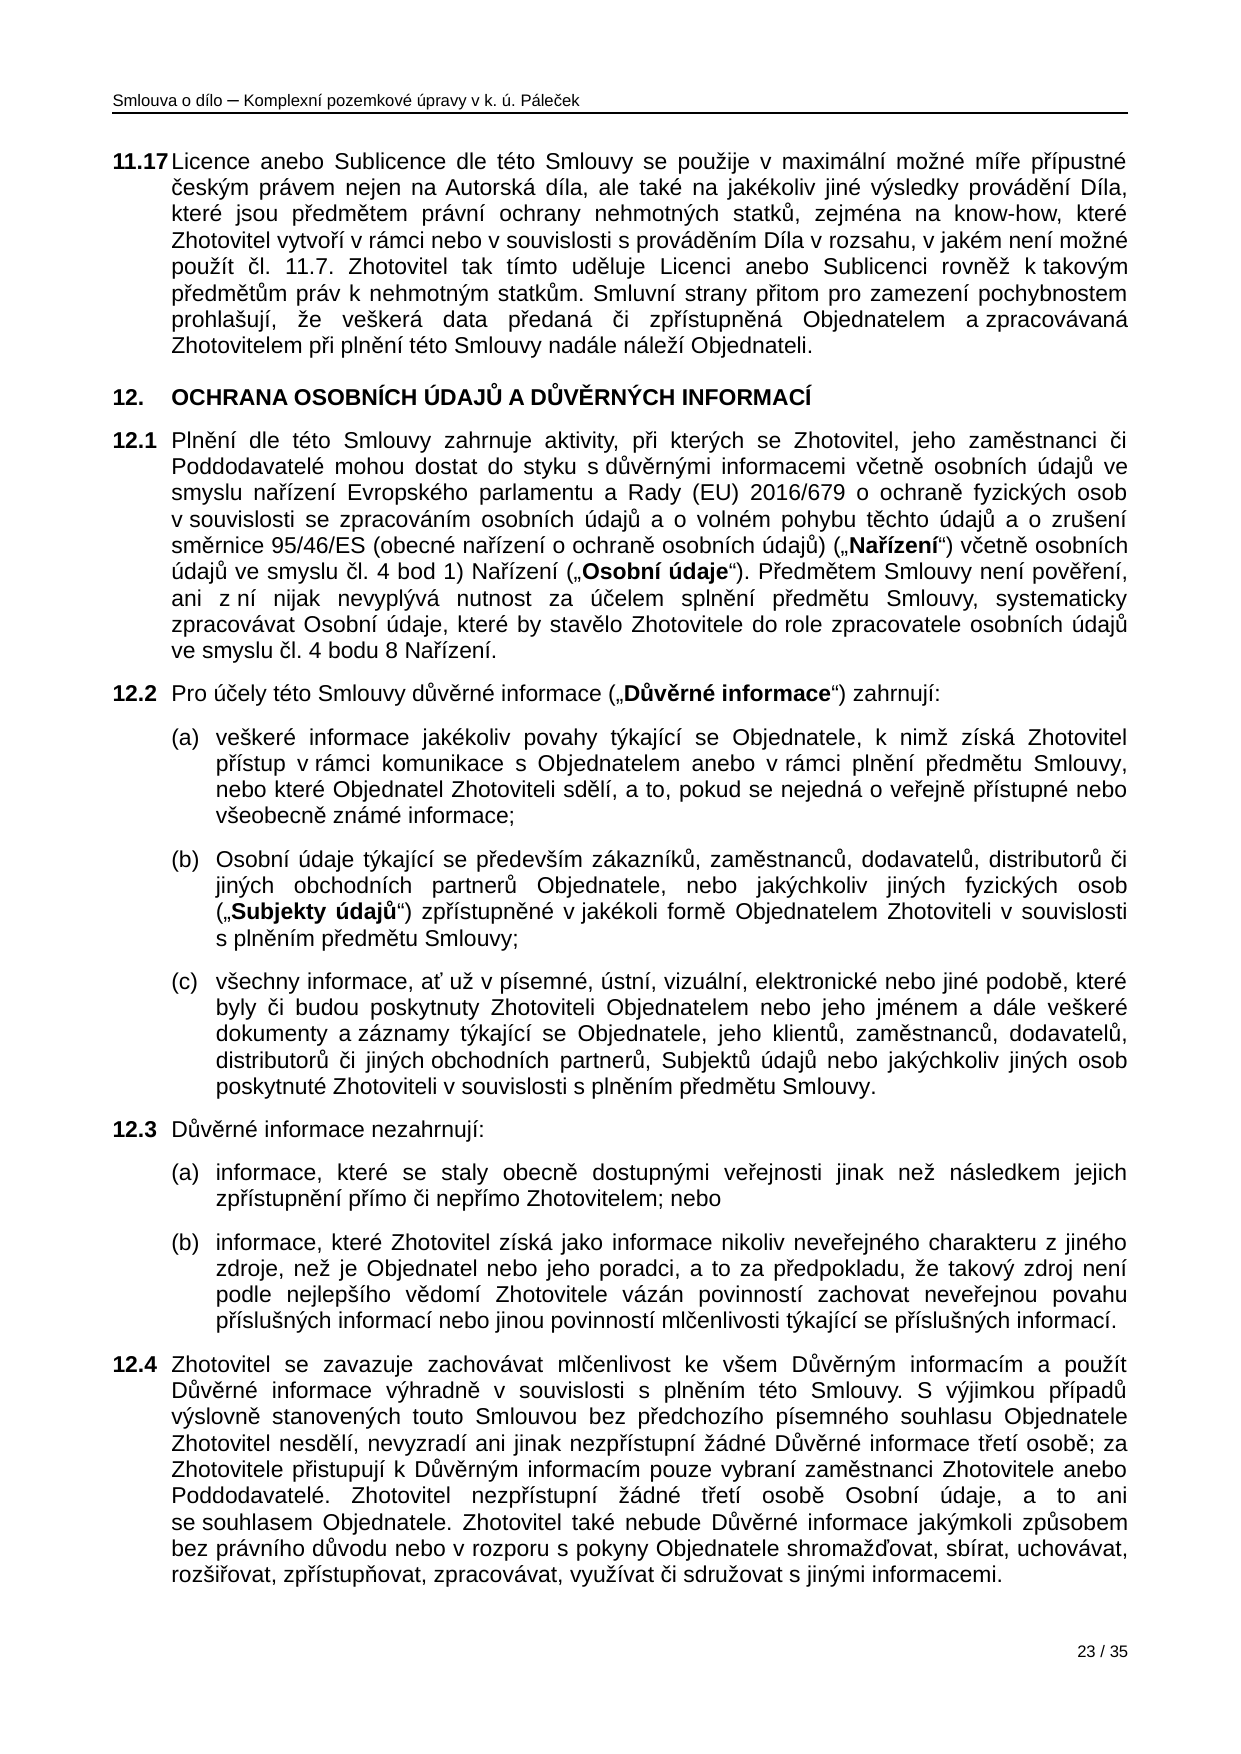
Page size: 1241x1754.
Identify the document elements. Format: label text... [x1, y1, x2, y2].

text Důvěrné informace nezahrnují: [112, 1116, 1128, 1142]
text Plnění dle této Smlouvy zahrnuje aktivity, při kterých se Zhotovitel, jeho zaměstnanci či Poddodavatelé mohou dostat do styku s důvěrnými informacemi včetně osobních údajů ve smyslu nařízení Evropského parlamentu a Rady (EU) 2016/679 o ochraně fyzických osob v souvislosti se zpracováním osobních údajů a o volném pohybu těchto údajů a o zrušení směrnice 95/46/ES (obecné nařízení o ochraně osobních údajů) („Nařízení“) včetně osobních údajů ve smyslu čl. 4 bod 1) Nařízení („Osobní údaje“). Předmětem Smlouvy není pověření, ani z ní nijak nevyplývá nutnost za účelem splnění předmětu Smlouvy, systematicky zpracovávat Osobní údaje, které by stavělo Zhotovitele do role zpracovatele osobních údajů ve smyslu čl. 4 bodu 8 Nařízení. [112, 427, 1128, 664]
text Osobní údaje týkající se především zákazníků, zaměstnanců, dodavatelů, distributorů či jiných obchodních partnerů Objednatele, nebo jakýchkoliv jiných fyzických osob („Subjekty údajů“) zpřístupněné v jakékoli formě Objednatelem Zhotoviteli v souvislosti s plněním předmětu Smlouvy; [171, 846, 1128, 951]
list veškeré informace jakékoliv povahy týkající se Objednatele, k nimž získá Zhotovitel přístup v rámci komunikace s Objednatelem anebo v rámci plnění předmětu Smlouvy, nebo které Objednatel Zhotoviteli sdělí, a to, pokud se nejedná o veřejně přístupné nebo všeobecně známé informace; [171, 723, 1128, 829]
text Zhotovitel se zavazuje zachovávat mlčenlivost ke všem Důvěrným informacím a použít Důvěrné informace výhradně v souvislosti s plněním této Smlouvy. S výjimkou případů výslovně stanovených touto Smlouvou bez předchozího písemného souhlasu Objednatele Zhotovitel nesdělí, nevyzradí ani jinak nezpřístupní žádné Důvěrné informace třetí osobě; za Zhotovitele přistupují k Důvěrným informacím pouze vybraní zaměstnanci Zhotovitele anebo Poddodavatelé. Zhotovitel nezpřístupní žádné třetí osobě Osobní údaje, a to ani se souhlasem Objednatele. Zhotovitel také nebude Důvěrné informace jakýmkoli způsobem bez právního důvodu nebo v rozporu s pokyny Objednatele shromažďovat, sbírat, uchovávat, rozšiřovat, zpřístupňovat, zpracovávat, využívat či sdružovat s jinými informacemi. [112, 1351, 1128, 1588]
text Licence anebo Sublicence dle této Smlouvy se použije v maximální možné míře přípustné českým právem nejen na Autorská díla, ale také na jakékoliv jiné výsledky provádění Díla, které jsou předmětem právní ochrany nehmotných statků, zejména na know-how, které Zhotovitel vytvoří v rámci nebo v souvislosti s prováděním Díla v rozsahu, v jakém není možné použít čl. 11.7. Zhotovitel tak tímto uděluje Licenci anebo Sublicenci rovněž k takovým předmětům práv k nehmotným statkům. Smluvní strany přitom pro zamezení pochybnostem prohlašují, že veškerá data předaná či zpřístupněná Objednatelem a zpracovávaná Zhotovitelem při plnění této Smlouvy nadále náleží Objednateli. [112, 148, 1128, 358]
text Pro účely této Smlouvy důvěrné informace („Důvěrné informace“) zahrnují: [112, 680, 1128, 707]
text Ochrana osobních údajů a Důvěrných informací [112, 383, 1128, 410]
list informace, které Zhotovitel získá jako informace nikoliv neveřejného charakteru z jiného zdroje, než je Objednatel nebo jeho poradci, a to za předpokladu, že takový zdroj není podle nejlepšího vědomí Zhotovitele vázán povinností zachovat neveřejnou povahu příslušných informací nebo jinou povinností mlčenlivosti týkající se příslušných informací. [171, 1228, 1128, 1334]
text všechny informace, ať už v písemné, ústní, vizuální, elektronické nebo jiné podobě, které byly či budou poskytnuty Zhotoviteli Objednatelem nebo jeho jménem a dále veškeré dokumenty a záznamy týkající se Objednatele, jeho klientů, zaměstnanců, dodavatelů, distributorů či jiných obchodních partnerů, Subjektů údajů nebo jakýchkoliv jiných osob poskytnuté Zhotoviteli v souvislosti s plněním předmětu Smlouvy. [171, 968, 1128, 1099]
list informace, které se staly obecně dostupnými veřejnosti jinak než následkem jejich zpřístupnění přímo či nepřímo Zhotovitelem; nebo [171, 1159, 1128, 1212]
